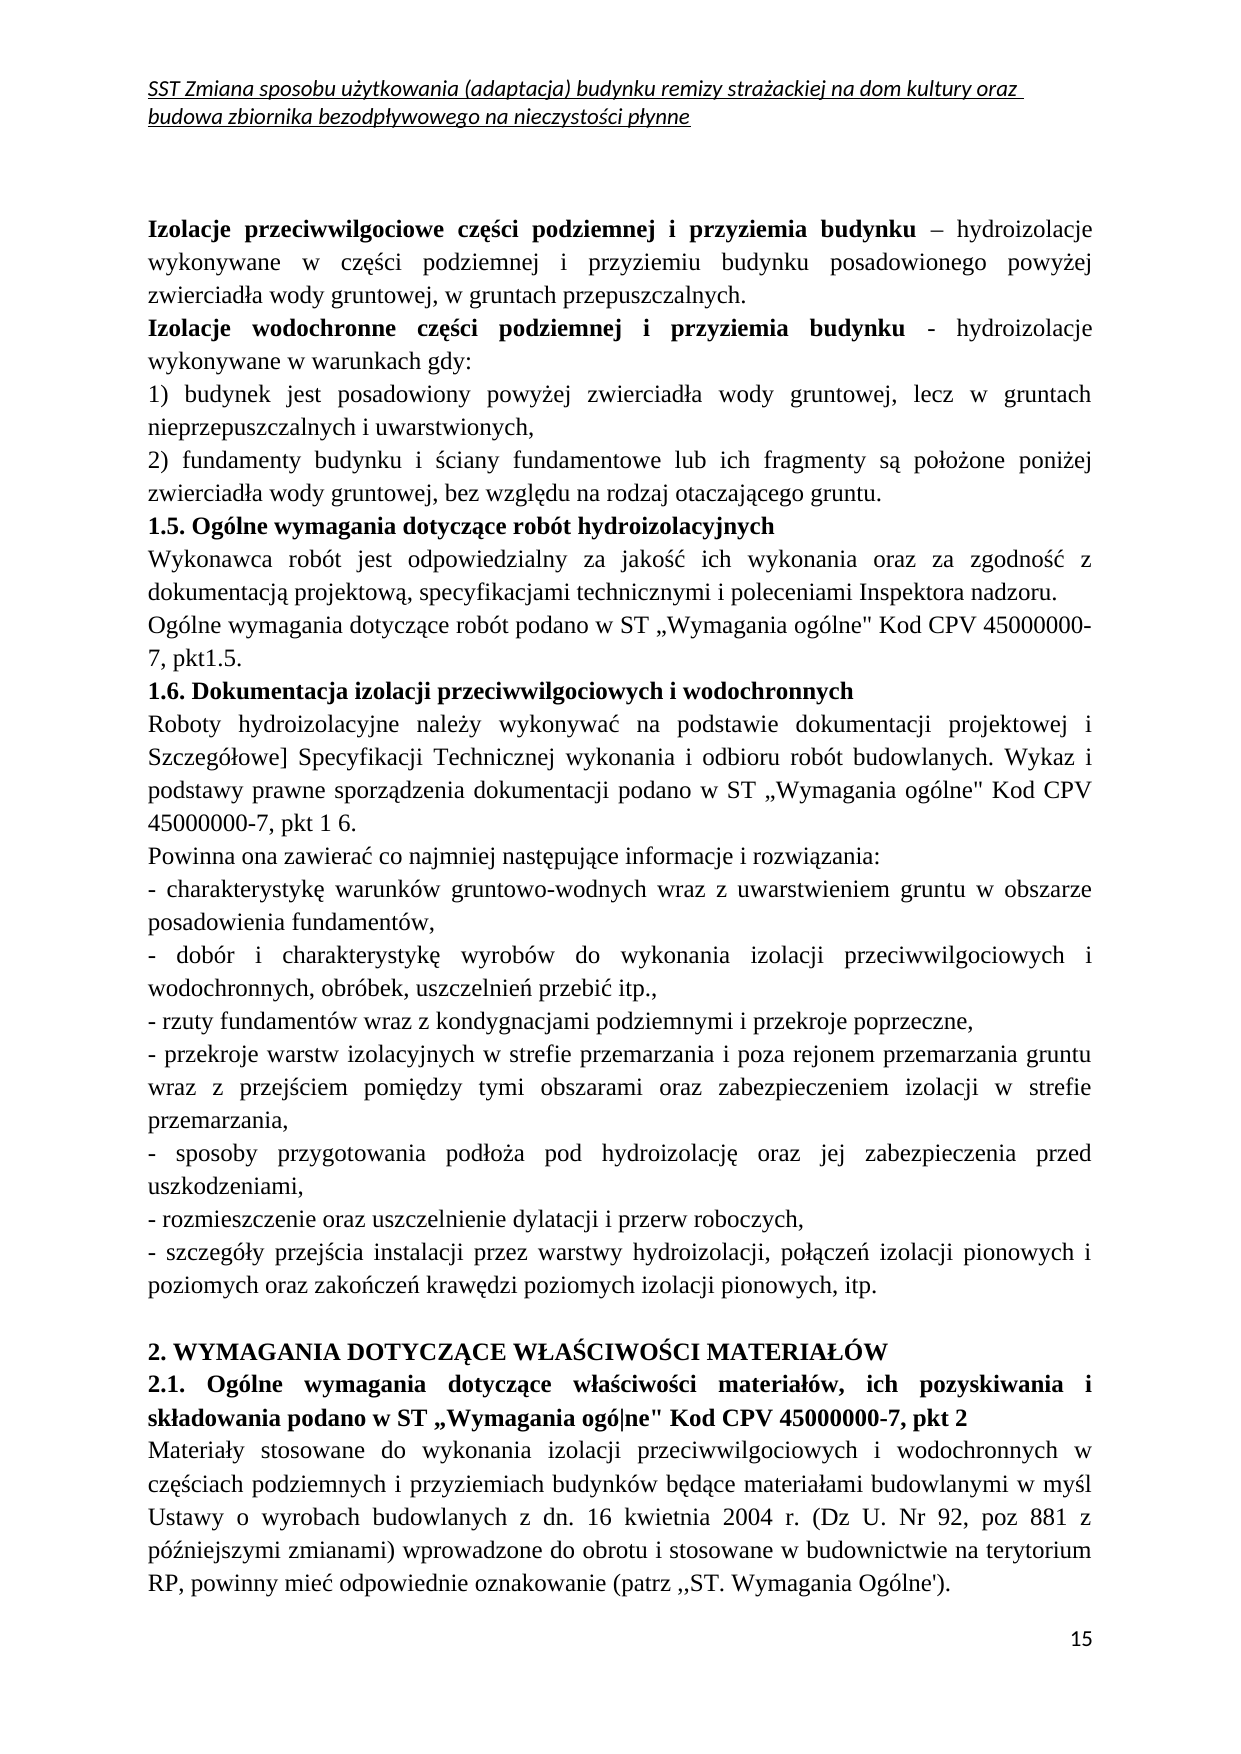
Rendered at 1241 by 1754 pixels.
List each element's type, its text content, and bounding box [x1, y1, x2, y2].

text Ogólne wymagania dotyczące robót podano w ST „Wymagania ogólne" Kod CPV 45000000-7, pkt1.5. [148, 610, 1093, 672]
text 1.5. Ogólne wymagania dotyczące robót hydroizolacyjnych [148, 511, 1093, 540]
text 1.6. Dokumentacja izolacji przeciwwilgociowych i wodochronnych [148, 676, 1093, 705]
text - przekroje warstw izolacyjnych w strefie przemarzania i poza rejonem przemarzania gruntu wraz z przejściem pomiędzy tymi obszarami oraz zabezpieczeniem izolacji w strefie przemarzania, [148, 1039, 1093, 1134]
text - rozmieszczenie oraz uszczelnienie dylatacji i przerw roboczych, [148, 1204, 1093, 1233]
text - dobór i charakterystykę wyrobów do wykonania izolacji przeciwwilgociowych i wodochronnych, obróbek, uszczelnień przebić itp., [148, 940, 1093, 1002]
text - charakterystykę warunków gruntowo-wodnych wraz z uwarstwieniem gruntu w obszarze posadowienia fundamentów, [148, 874, 1093, 936]
text Powinna ona zawierać co najmniej następujące informacje i rozwiązania: [148, 841, 1093, 870]
text Izolacje przeciwwilgociowe części podziemnej i przyziemia budynku – hydroizolacje wykonywane w części podziemnej i przyziemiu budynku posadowionego powyżej zwierciadła wody gruntowej, w gruntach przepuszczalnych. [148, 214, 1093, 309]
text - szczegóły przejścia instalacji przez warstwy hydroizolacji, połączeń izolacji pionowych i poziomych oraz zakończeń krawędzi poziomych izolacji pionowych, itp. [148, 1237, 1093, 1299]
text 2. WYMAGANIA DOTYCZĄCE WŁAŚCIWOŚCI MATERIAŁÓW [148, 1337, 1093, 1365]
text 1) budynek jest posadowiony powyżej zwierciadła wody gruntowej, lecz w gruntach nieprzepuszczalnych i uwarstwionych, [148, 379, 1093, 441]
text - rzuty fundamentów wraz z kondygnacjami podziemnymi i przekroje poprzeczne, [148, 1006, 1093, 1035]
text Materiały stosowane do wykonania izolacji przeciwwilgociowych i wodochronnych w częściach podziemnych i przyziemiach budynków będące materiałami budowlanymi w myśl Ustawy o wyrobach budowlanych z dn. 16 kwietnia 2004 r. (Dz U. Nr 92, poz 881 z późniejszymi zmianami) wprowadzone do obrotu i stosowane w budownictwie na terytorium RP, powinny mieć odpowiednie oznakowanie (patrz ,,ST. Wymagania Ogólne'). [148, 1436, 1093, 1596]
text 2.1. Ogólne wymagania dotyczące właściwości materiałów, ich pozyskiwania i składowania podano w ST „Wymagania ogó|ne" Kod CPV 45000000-7, pkt 2 [148, 1369, 1093, 1431]
text Izolacje wodochronne części podziemnej i przyziemia budynku - hydroizolacje wykonywane w warunkach gdy: [148, 313, 1093, 375]
text - sposoby przygotowania podłoża pod hydroizolację oraz jej zabezpieczenia przed uszkodzeniami, [148, 1138, 1093, 1200]
text 2) fundamenty budynku i ściany fundamentowe lub ich fragmenty są położone poniżej zwierciadła wody gruntowej, bez względu na rodzaj otaczającego gruntu. [148, 445, 1093, 507]
text Roboty hydroizolacyjne należy wykonywać na podstawie dokumentacji projektowej i Szczegółowe] Specyfikacji Technicznej wykonania i odbioru robót budowlanych. Wykaz i podstawy prawne sporządzenia dokumentacji podano w ST „Wymagania ogólne" Kod CPV 45000000-7, pkt 1 6. [148, 709, 1093, 837]
text Wykonawca robót jest odpowiedzialny za jakość ich wykonania oraz za zgodność z dokumentacją projektową, specyfikacjami technicznymi i poleceniami Inspektora nadzoru. [148, 544, 1093, 606]
